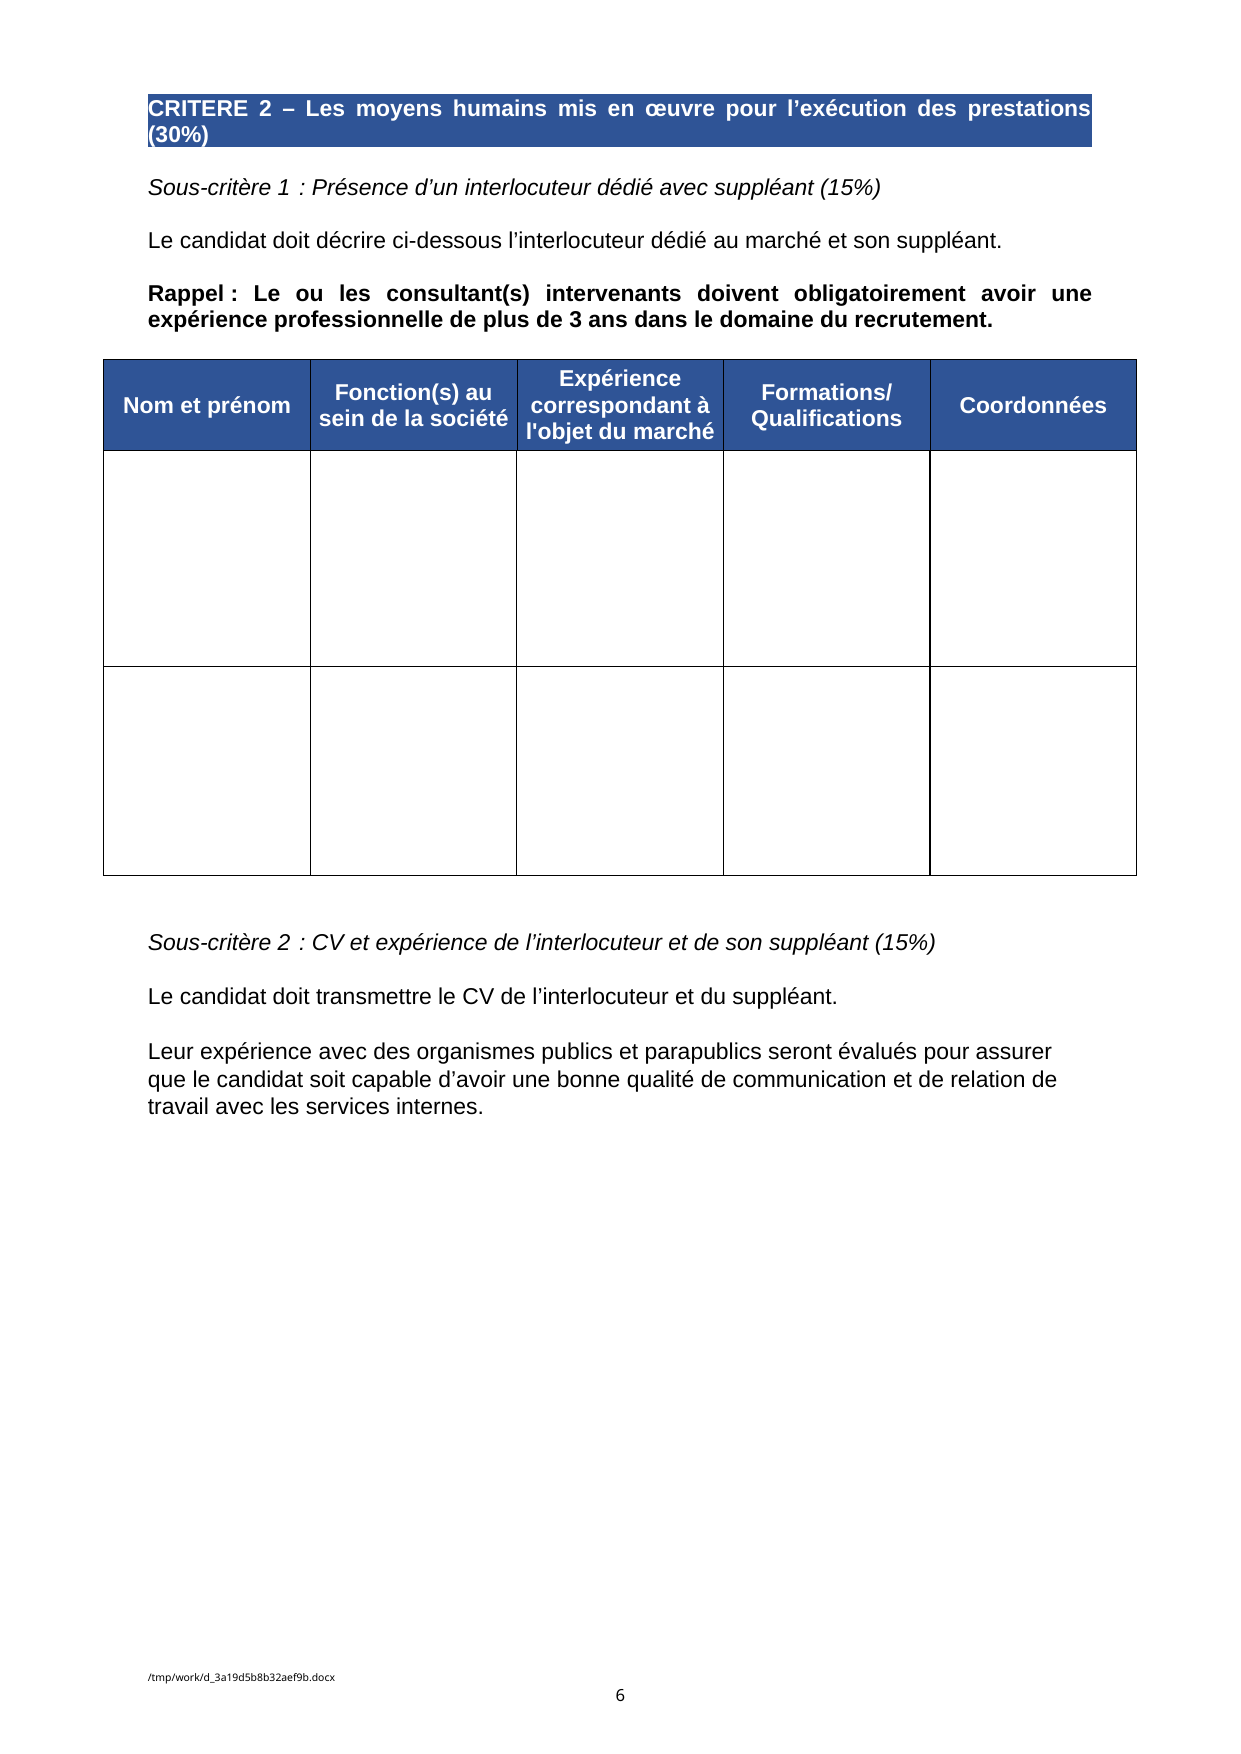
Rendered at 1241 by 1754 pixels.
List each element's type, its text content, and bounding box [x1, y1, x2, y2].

table_header Fonction(s) au sein de la société [311, 360, 517, 450]
text Rappel : Le ou les consultant(s) intervenants doivent obligatoirement avoir une expérience professionnelle de plus de 3 ans dans le domaine du recrutement. [148, 280, 1092, 333]
table_cell [517, 667, 723, 875]
table_cell [311, 451, 516, 666]
text Leur expérience avec des organismes publics et parapublics seront évalués pour assurer que le candidat soit capable d’avoir une bonne qualité de communication et de relation de travail avec les services internes. [148, 1038, 1083, 1119]
table_cell [931, 451, 1136, 666]
text Le candidat doit transmettre le CV de l’interlocuteur et du suppléant. [148, 983, 1083, 1010]
table_header Coordonnées [931, 360, 1136, 450]
text Sous-critère 2 : CV et expérience de l’interlocuteur et de son suppléant (15%) [148, 928, 1083, 955]
text CRITERE 2 – Les moyens humains mis en œuvre pour l’exécution des prestations (30%) [148, 94, 1092, 147]
table_cell [931, 667, 1136, 875]
table_cell [724, 451, 929, 666]
text Sous-critère 1 : Présence d’un interlocuteur dédié avec suppléant (15%) [148, 173, 1083, 200]
table_cell [104, 451, 310, 666]
table_header Formations/ Qualifications [724, 360, 930, 450]
table_cell [104, 667, 310, 875]
table_header Nom et prénom [104, 360, 310, 450]
table_cell [517, 451, 723, 666]
text Le candidat doit décrire ci-dessous l’interlocuteur dédié au marché et son suppléant. [148, 227, 1092, 254]
table_cell [311, 667, 516, 875]
table_header Expérience correspondant à l'objet du marché [518, 360, 723, 450]
table_cell [724, 667, 929, 875]
